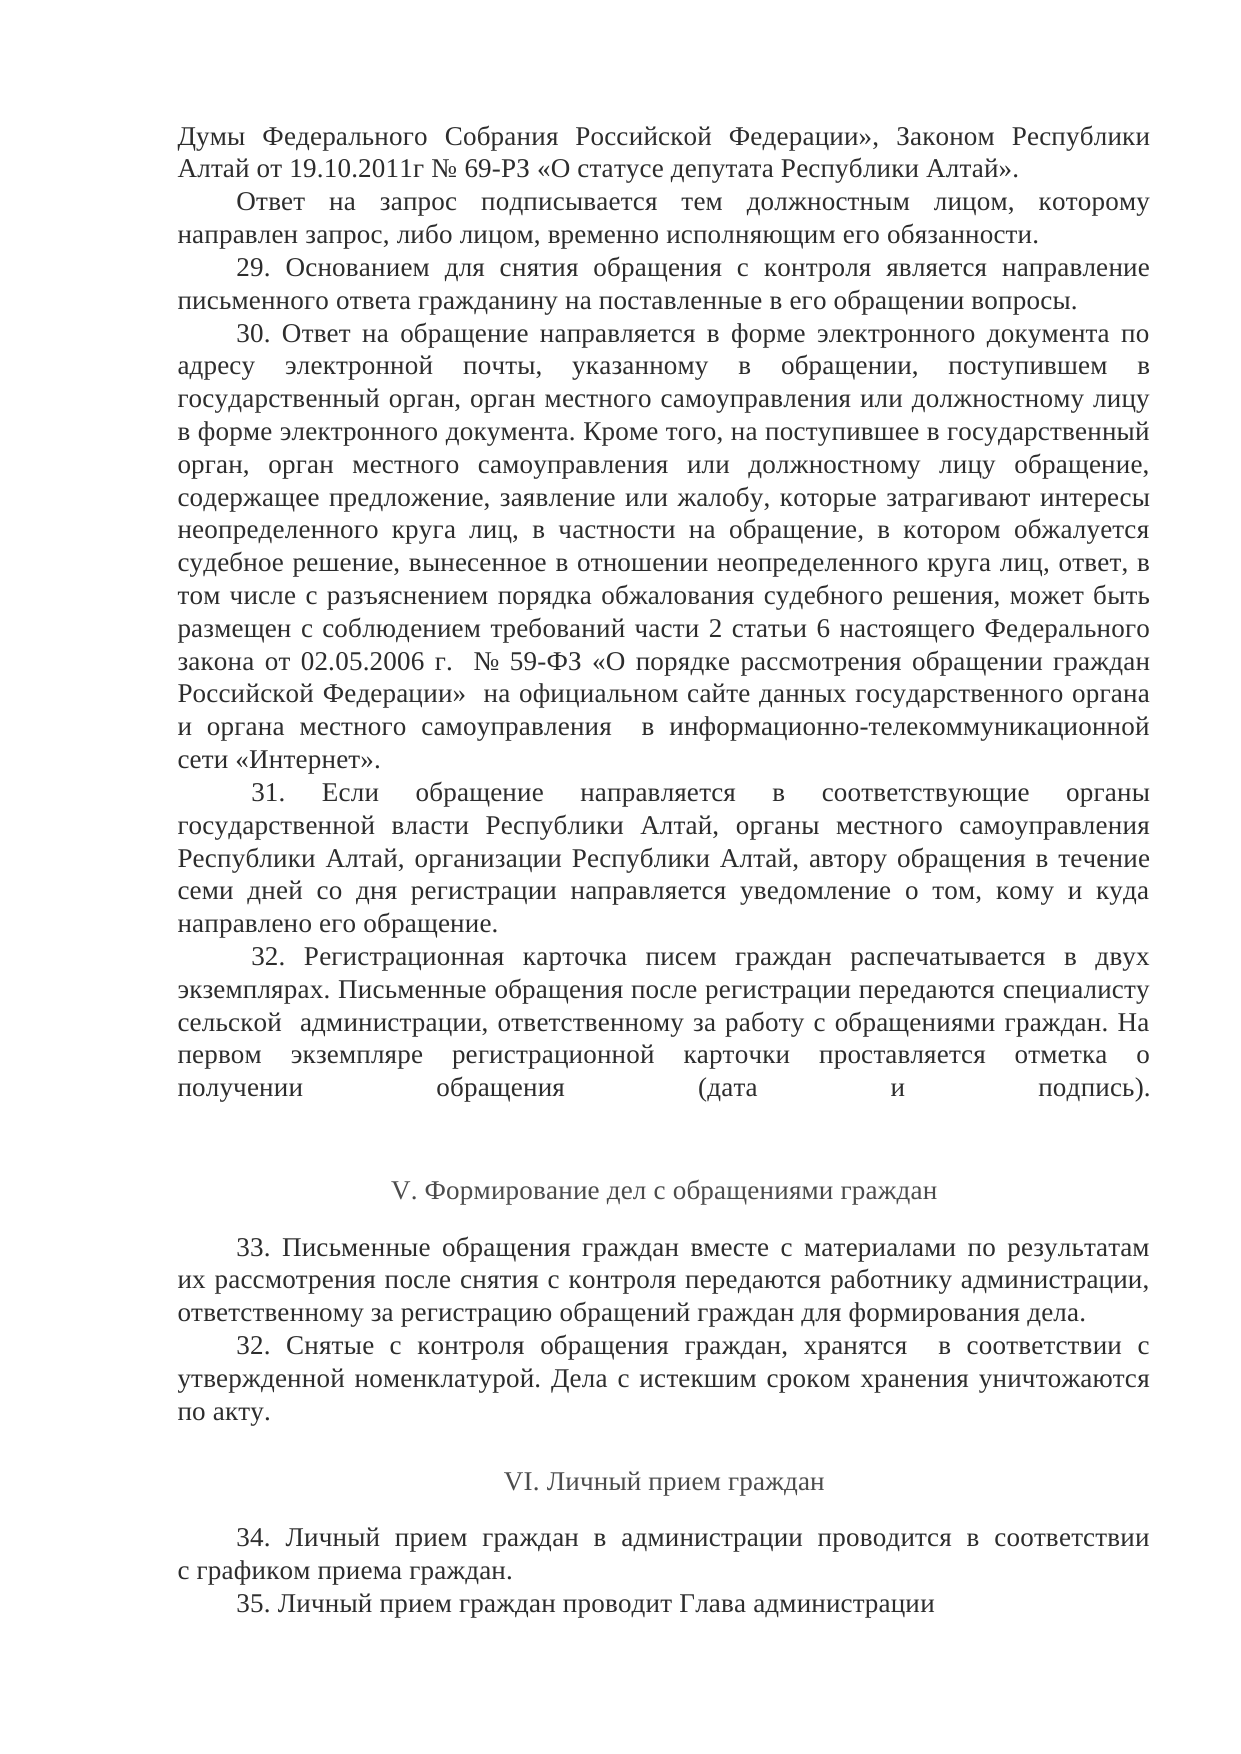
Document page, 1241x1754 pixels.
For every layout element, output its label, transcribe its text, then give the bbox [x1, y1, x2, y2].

text 33. Письменные обращения граждан вместе с материалами по результатам их рассмотрения после снятия с контроля передаются работнику администрации, ответственному за регистрацию обращений граждан для формирования дела. [177, 1229, 1152, 1327]
text 34. Личный прием граждан в администрации проводится в соответствии с графиком приема граждан. [177, 1519, 1152, 1585]
text VI. Личный прием граждан [177, 1465, 1152, 1496]
text V. Формирование дел с обращениями граждан [177, 1174, 1152, 1206]
text 35. Личный прием граждан проводит Глава администрации [177, 1585, 1152, 1618]
text 30. Ответ на обращение направляется в форме электронного документа по адресу электронной почты, указанному в обращении, поступившем в государственный орган, орган местного самоуправления или должностному лицу в форме электронного документа. Кроме того, на поступившее в государственный орган, орган местного самоуправления или должностному лицу обращение, содержащее предложение, заявление или жалобу, которые затрагивают интересы неопределенного круга лиц, в частности на обращение, в котором обжалуется судебное решение, вынесенное в отношении неопределенного круга лиц, ответ, в том числе с разъяснением порядка обжалования судебного решения, может быть размещен с соблюдением требований части 2 статьи 6 настоящего Федерального закона от 02.05.2006 г. № 59-ФЗ «О порядке рассмотрения обращении граждан Российской Федерации» на официальном сайте данных государственного органа и органа местного самоуправления в информационно-телекоммуникационной сети «Интернет». [177, 315, 1152, 774]
text 32. Регистрационная карточка писем граждан распечатывается в двух экземплярах. Письменные обращения после регистрации передаются специалисту сельской администрации, ответственному за работу с обращениями граждан. На первом экземпляре регистрационной карточки проставляется отметка о получении обращения (дата и подпись). [177, 938, 1152, 1135]
text Ответ на запрос подписывается тем должностным лицом, которому направлен запрос, либо лицом, временно исполняющим его обязанности. [177, 184, 1152, 249]
text 32. Снятые с контроля обращения граждан, хранятся в соответствии с утвержденной номенклатурой. Дела с истекшим сроком хранения уничтожаются по акту. [177, 1327, 1152, 1426]
text 29. Основанием для снятия обращения с контроля является направление письменного ответа гражданину на поставленные в его обращении вопросы. [177, 249, 1152, 315]
text 31. Если обращение направляется в соответствующие органы государственной власти Республики Алтай, органы местного самоуправления Республики Алтай, организации Республики Алтай, автору обращения в течение семи дней со дня регистрации направляется уведомление о том, кому и куда направлено его обращение. [177, 774, 1152, 938]
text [177, 118, 1152, 184]
